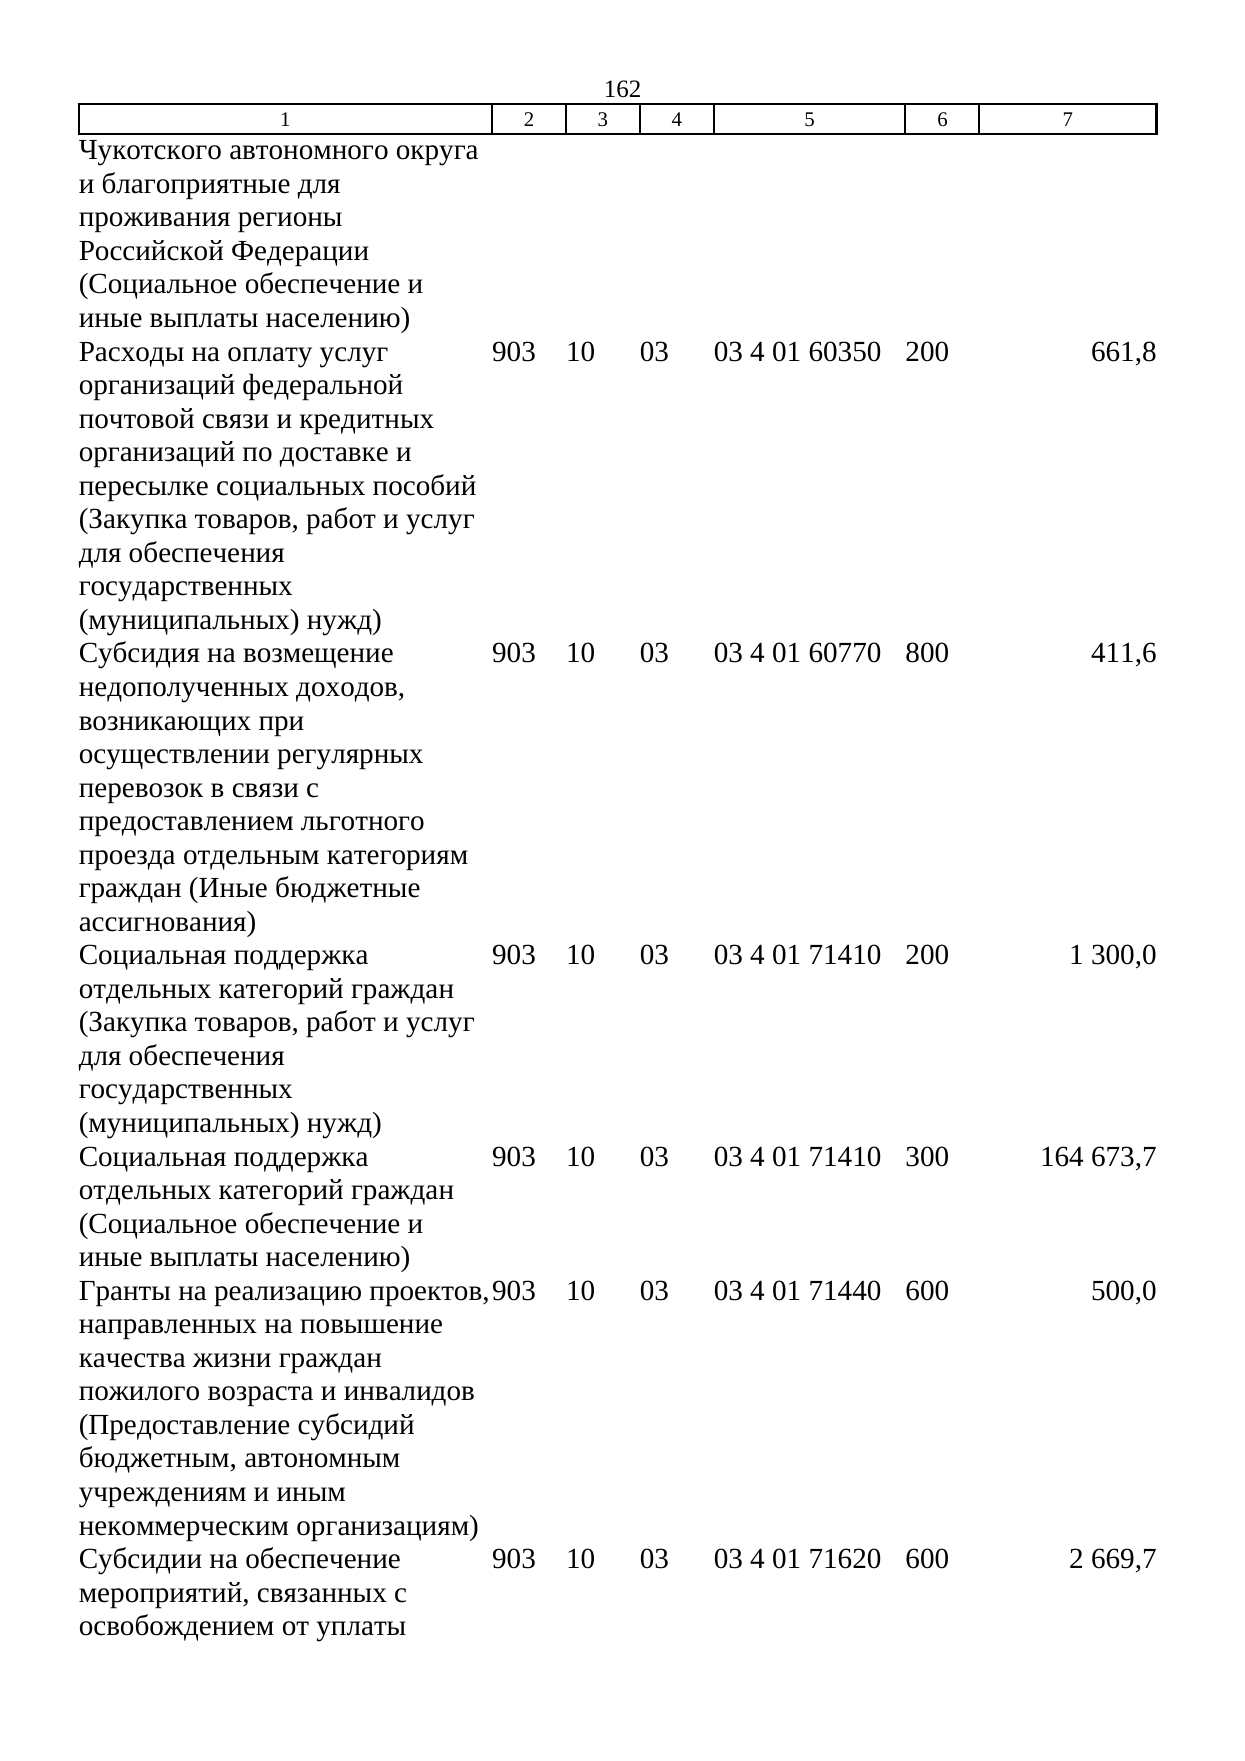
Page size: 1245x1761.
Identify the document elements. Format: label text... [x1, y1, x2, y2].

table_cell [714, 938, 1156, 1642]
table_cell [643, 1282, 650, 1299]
table_header 4 [641, 105, 713, 132]
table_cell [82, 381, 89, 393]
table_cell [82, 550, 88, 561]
table_header 3 [567, 105, 639, 132]
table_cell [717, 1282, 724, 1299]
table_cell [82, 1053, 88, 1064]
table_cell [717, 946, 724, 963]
table_header 7 [980, 105, 1155, 132]
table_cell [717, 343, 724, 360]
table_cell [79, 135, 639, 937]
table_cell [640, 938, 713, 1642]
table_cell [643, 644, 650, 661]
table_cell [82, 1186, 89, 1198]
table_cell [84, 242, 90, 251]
table_header 2 [493, 105, 565, 132]
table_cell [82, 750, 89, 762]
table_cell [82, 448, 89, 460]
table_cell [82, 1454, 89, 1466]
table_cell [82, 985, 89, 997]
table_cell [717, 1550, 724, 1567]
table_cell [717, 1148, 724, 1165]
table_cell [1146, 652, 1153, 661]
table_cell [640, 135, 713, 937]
table_header 1 [80, 105, 491, 132]
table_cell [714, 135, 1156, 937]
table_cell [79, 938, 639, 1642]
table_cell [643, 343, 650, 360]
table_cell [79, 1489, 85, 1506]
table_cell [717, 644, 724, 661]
table_header 6 [906, 105, 978, 132]
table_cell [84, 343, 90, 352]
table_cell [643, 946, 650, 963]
table_header 5 [715, 105, 904, 132]
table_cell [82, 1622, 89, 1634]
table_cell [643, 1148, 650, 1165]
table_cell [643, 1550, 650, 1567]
